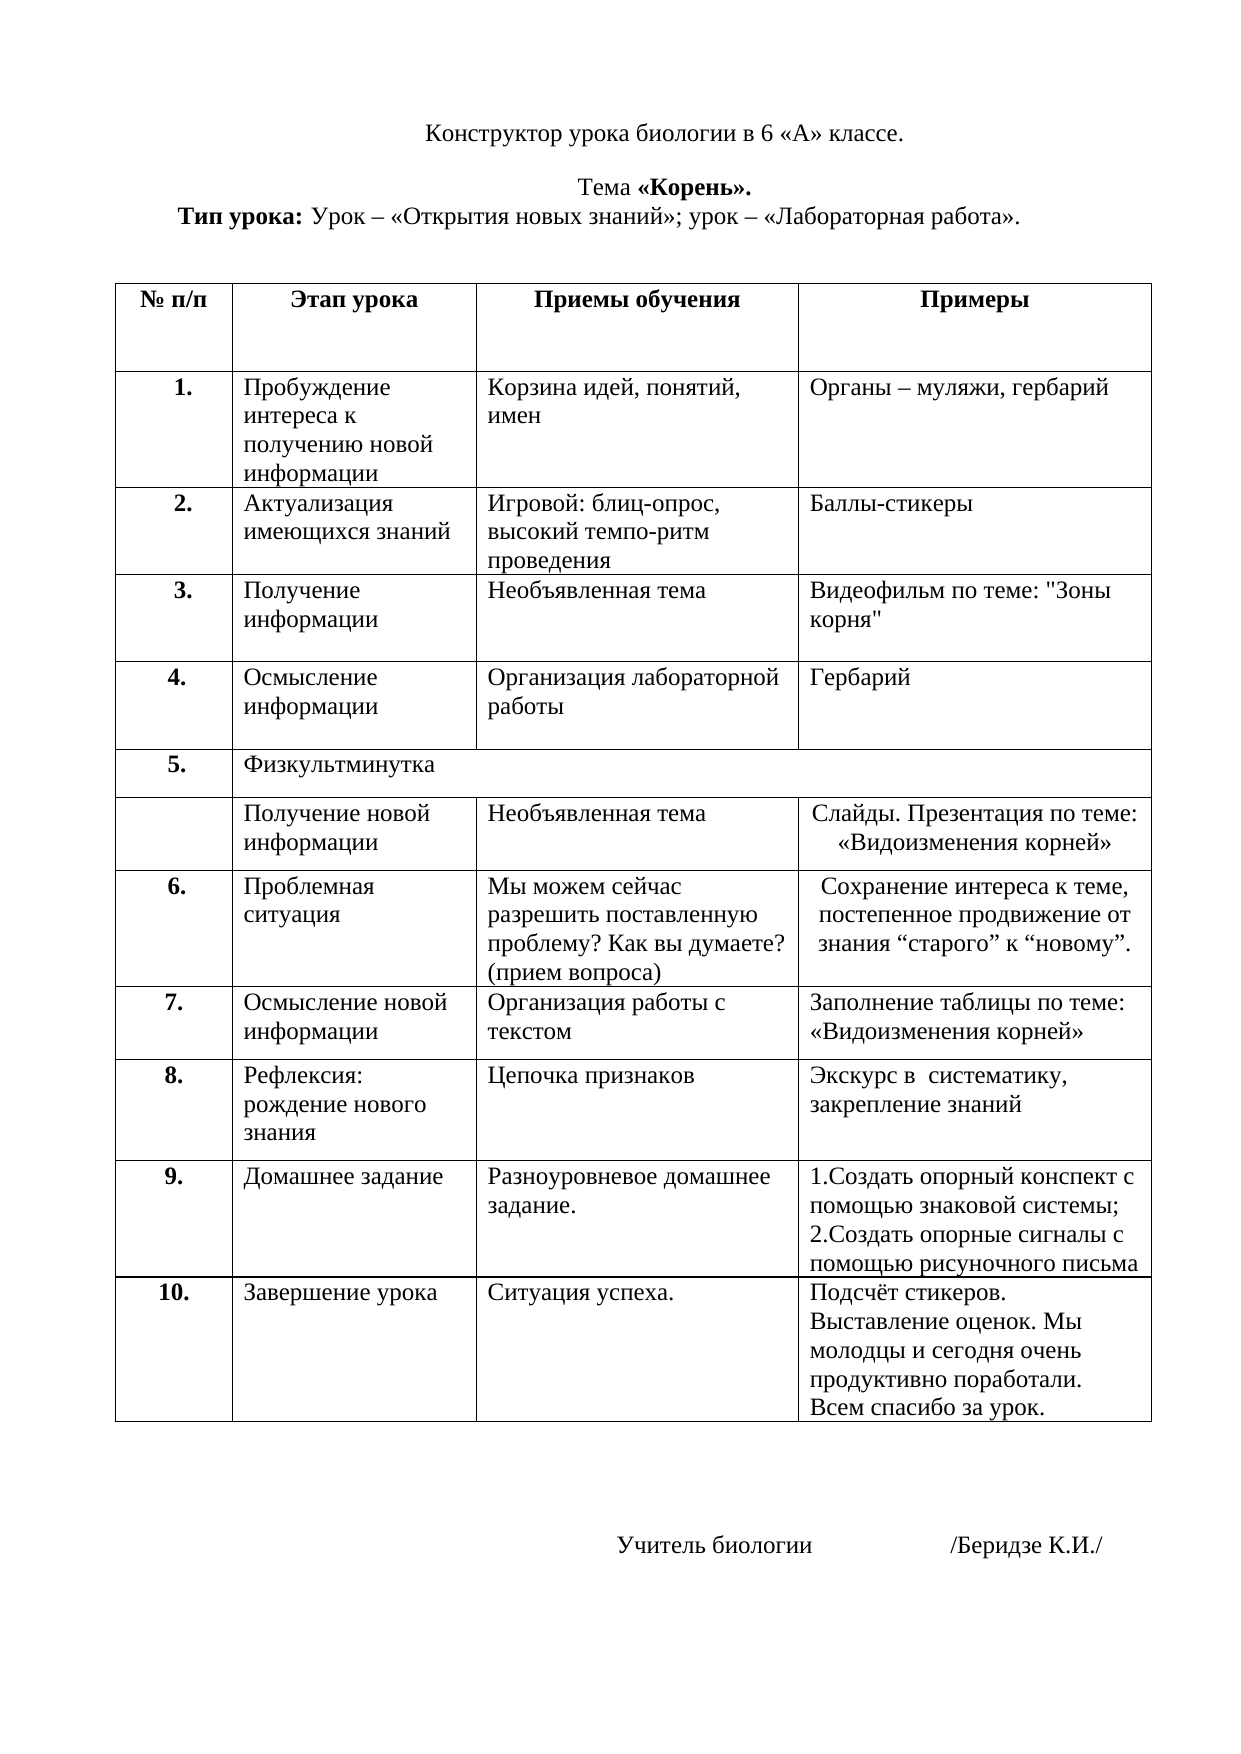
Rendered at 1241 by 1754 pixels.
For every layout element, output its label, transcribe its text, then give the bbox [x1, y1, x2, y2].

table_header Приемы обучения [477, 284, 798, 371]
table_cell Пробуждение интереса к получению новой информации [233, 372, 476, 487]
table_cell Органы – муляжи, гербарий [799, 372, 1151, 487]
table_cell Сохранение интереса к теме, постепенное продвижение от знания “старого” к “новому”. [799, 871, 1151, 986]
table_cell Цепочка признаков [477, 1060, 798, 1160]
table_cell 10. [116, 1278, 232, 1421]
table_cell Завершение урока [233, 1278, 476, 1421]
table_cell Игровой: блиц-опрос, высокий темпо-ритм проведения [477, 488, 798, 574]
table_cell Актуализация имеющихся знаний [233, 488, 476, 574]
table_cell Гербарий [799, 662, 1151, 748]
table_cell Рефлексия: рождение нового знания [233, 1060, 476, 1160]
table_cell Осмысление информации [233, 662, 476, 748]
text Конструктор урока биологии в 6 «А» классе. [177, 118, 1152, 147]
table_cell 4. [116, 662, 232, 748]
table_cell Домашнее задание [233, 1161, 476, 1276]
table_cell Баллы-стикеры [799, 488, 1151, 574]
table_cell Проблемная ситуация [233, 871, 476, 986]
table_cell Осмысление новой информации [233, 987, 476, 1059]
table_cell [116, 488, 232, 574]
table_cell 5. [116, 750, 232, 797]
table_cell 7. [116, 987, 232, 1059]
text Тема «Корень». [177, 172, 1152, 201]
table_header Этап урока [233, 284, 476, 371]
table_cell Экскурс в систематику, закрепление знаний [799, 1060, 1151, 1160]
table_header № п/п [116, 284, 232, 371]
table_cell Корзина идей, понятий, имен [477, 372, 798, 487]
table_cell [116, 798, 232, 870]
table_header Примеры [799, 284, 1151, 371]
table_cell 8. [116, 1060, 232, 1160]
table_cell Организация работы с текстом [477, 987, 798, 1059]
table_cell [116, 575, 232, 661]
table_cell Необъявленная тема [477, 798, 798, 870]
table_cell Необъявленная тема [477, 575, 798, 661]
table_cell Подсчёт стикеров. Выставление оценок. Мы молодцы и сегодня очень продуктивно поработали. Всем спасибо за урок. [799, 1278, 1151, 1421]
table_cell Физкультминутка [233, 750, 1151, 797]
table_cell 1.Создать опорный конспект с помощью знаковой системы; 2.Создать опорные сигналы с помощью рисуночного письма [799, 1161, 1151, 1276]
table_cell [116, 372, 232, 487]
table_cell Заполнение таблицы по теме: «Видоизменения корней» [799, 987, 1151, 1059]
table_cell Организация лабораторной работы [477, 662, 798, 748]
table_cell Ситуация успеха. [477, 1278, 798, 1421]
table_cell 9. [116, 1161, 232, 1276]
text Тип урока: Урок – «Открытия новых знаний»; урок – «Лабораторная работа». [177, 201, 1152, 229]
text Учитель биологии /Беридзе К.И./ [177, 1530, 1152, 1559]
table_cell Мы можем сейчас разрешить поставленную проблему? Как вы думаете? (прием вопроса) [477, 871, 798, 986]
table_cell Получение информации [233, 575, 476, 661]
table_cell 6. [116, 871, 232, 986]
table_cell Видеофильм по теме: "Зоны корня" [799, 575, 1151, 661]
table_cell Получение новой информации [233, 798, 476, 870]
table_cell Разноуровневое домашнее задание. [477, 1161, 798, 1276]
table_cell Слайды. Презентация по теме: «Видоизменения корней» [799, 798, 1151, 870]
